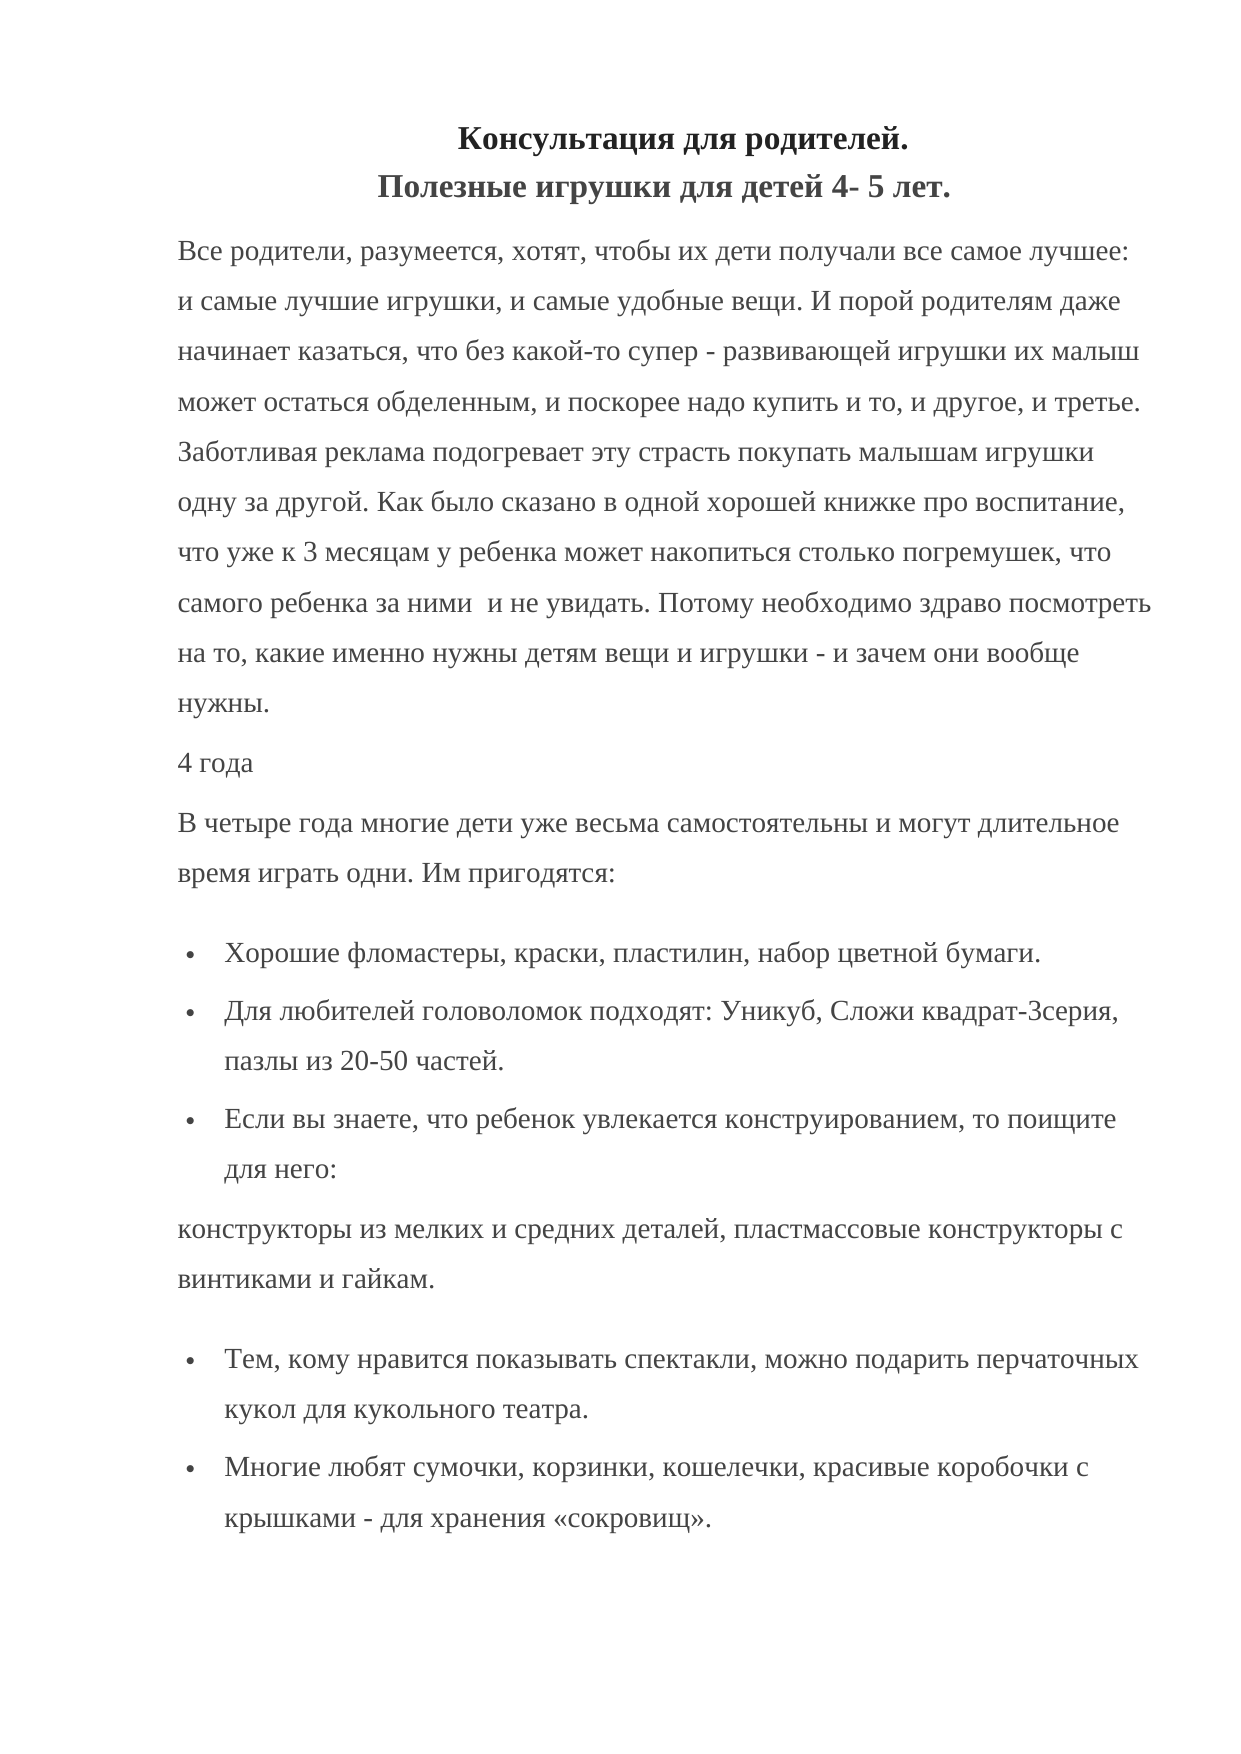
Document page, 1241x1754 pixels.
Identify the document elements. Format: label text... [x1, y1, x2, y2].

text Все родители, разумеется, хотят, чтобы их дети получали все самое лучшее: и самые лучшие игрушки, и самые удобные вещи. И порой родителям даже начинает казаться, что без какой-то супер - развивающей игрушки их малыш может остаться обделенным, и поскорее надо купить и то, и другое, и третье. Заботливая реклама подогревает эту страсть покупать малышам игрушки одну за другой. Как было сказано в одной хорошей книжке про воспитание, что уже к 3 месяцам у ребенка может накопиться столько погремушек, что самого ребенка за ними и не увидать. Потому необходимо здраво посмотреть на то, какие именно нужны детям вещи и игрушки - и зачем они вообще нужны. [177, 233, 1152, 719]
text В четыре года многие дети уже весьма самостоятельны и могут длительное время играть одни. Им пригодятся: [177, 805, 1152, 889]
list Для любителей головоломок подходят: Уникуб, Сложи квадрат-3серия, пазлы из 20-50 частей. [187, 993, 1152, 1077]
list Многие любят сумочки, корзинки, кошелечки, красивые коробочки с крышками - для хранения «сокровищ». [187, 1449, 1152, 1533]
text Консультация для родителей. [177, 118, 1152, 156]
list Если вы знаете, что ребенок увлекается конструированием, то поищите для него: [187, 1101, 1152, 1185]
text 4 года [177, 745, 1152, 779]
list Тем, кому нравится показывать спектакли, можно подарить перчаточных кукол для кукольного театра. [187, 1341, 1152, 1425]
text Полезные игрушки для детей 4- 5 лет. [177, 166, 1152, 204]
list Хорошие фломастеры, краски, пластилин, набор цветной бумаги. [187, 935, 1152, 968]
text конструкторы из мелких и средних деталей, пластмассовые конструкторы с винтиками и гайкам. [177, 1211, 1152, 1295]
